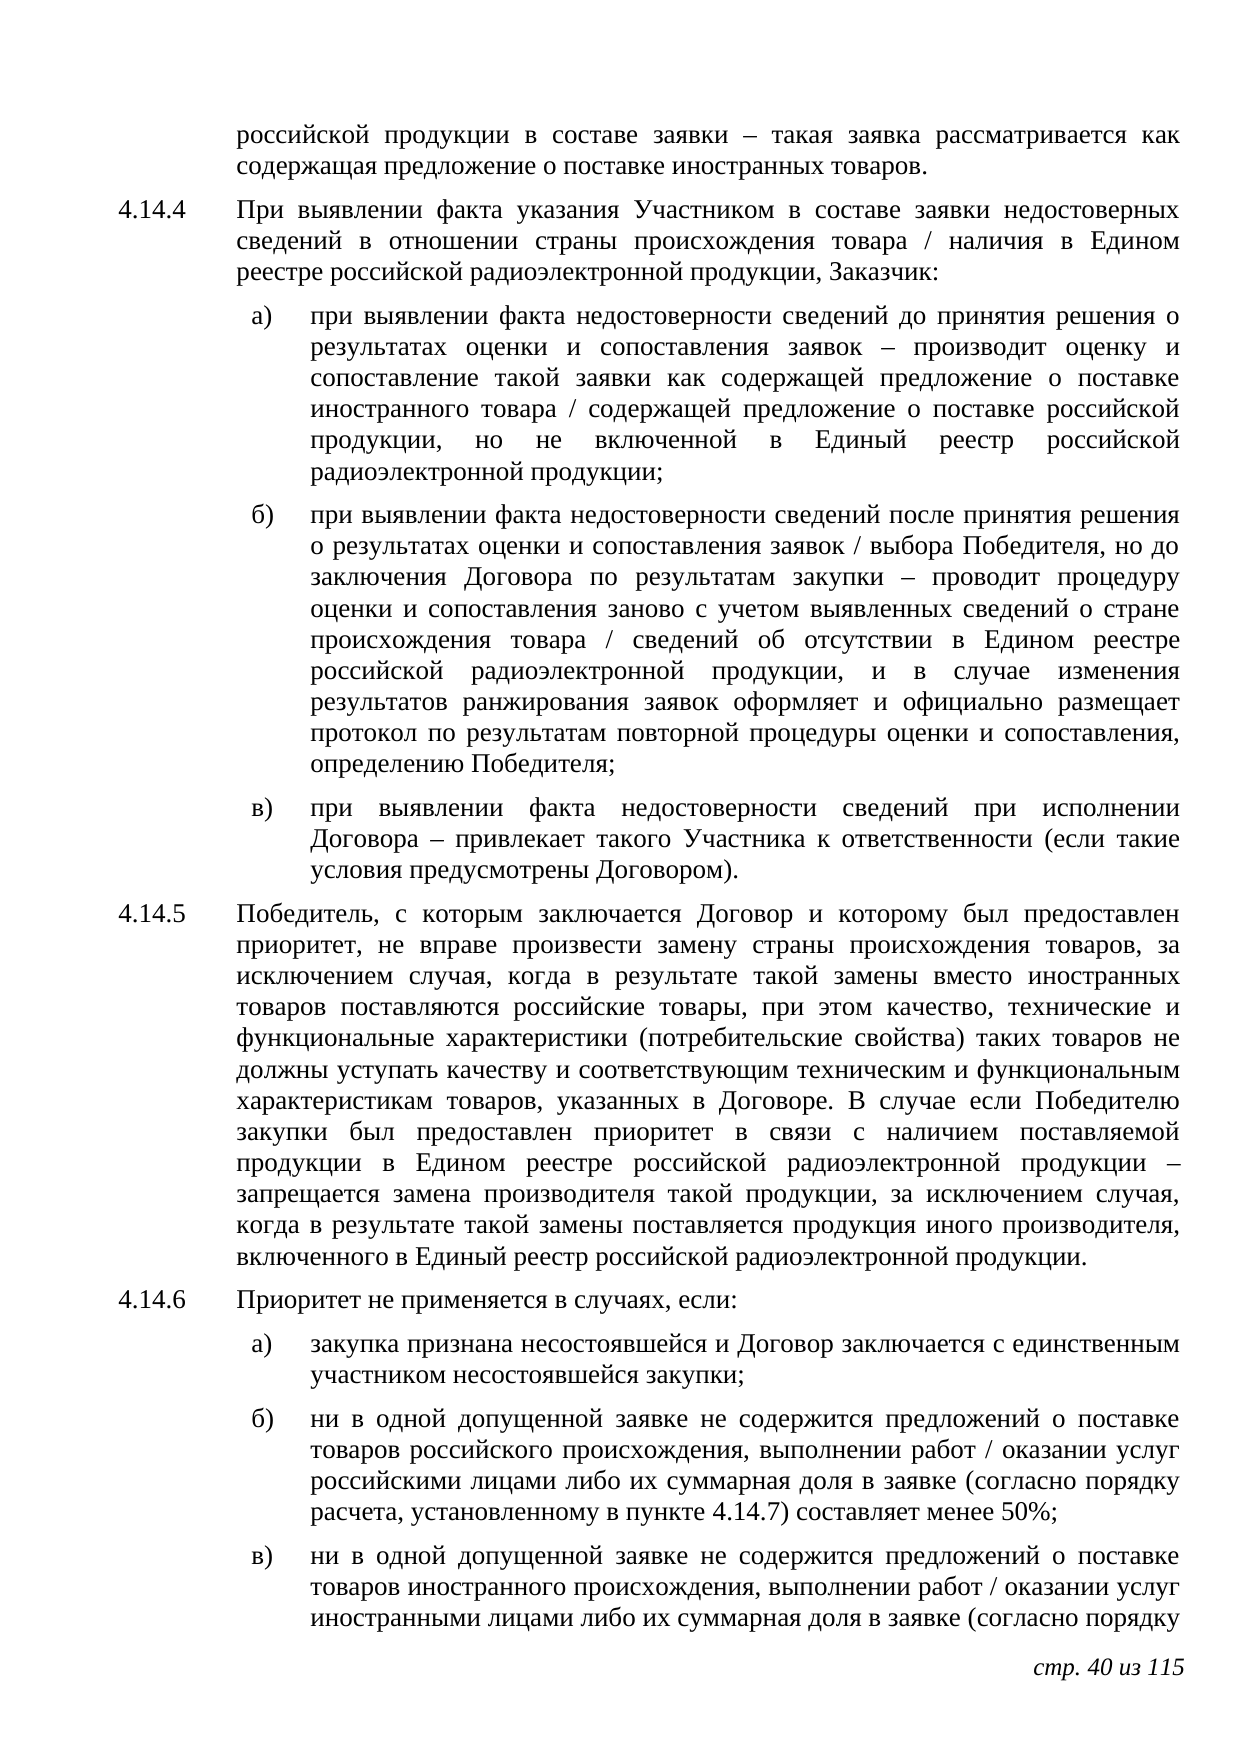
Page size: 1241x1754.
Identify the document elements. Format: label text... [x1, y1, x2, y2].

text при выявлении факта недостоверности сведений после принятия решения о результатах оценки и сопоставления заявок / выбора Победителя, но до заключения Договора по результатам закупки – проводит процедуру оценки и сопоставления заново с учетом выявленных сведений о стране происхождения товара / сведений об отсутствии в Едином реестре российской радиоэлектронной продукции, и в случае изменения результатов ранжирования заявок оформляет и официально размещает протокол по результатам повторной процедуры оценки и сопоставления, определению Победителя; [251, 498, 1181, 778]
text ни в одной допущенной заявке не содержится предложений о поставке товаров российского происхождения, выполнении работ / оказании услуг российскими лицами либо их суммарная доля в заявке (согласно порядку расчета, установленному в пункте 4.14.7) составляет менее 50%; [251, 1402, 1181, 1526]
text Приоритет не применяется в случаях, если: [118, 1283, 1181, 1314]
text закупка признана несостоявшейся и Договор заключается с единственным участником несостоявшейся закупки; [251, 1327, 1181, 1389]
text при выявлении факта недостоверности сведений до принятия решения о результатах оценки и сопоставления заявок – производит оценку и сопоставление такой заявки как содержащей предложение о поставке иностранного товара / содержащей предложение о поставке российской продукции, но не включенной в Единый реестр российской радиоэлектронной продукции; [251, 299, 1181, 486]
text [118, 118, 1181, 180]
text при выявлении факта недостоверности сведений при исполнении Договора – привлекает такого Участника к ответственности (если такие условия предусмотрены Договором). [251, 791, 1181, 884]
text Победитель, с которым заключается Договор и которому был предоставлен приоритет, не вправе произвести замену страны происхождения товаров, за исключением случая, когда в результате такой замены вместо иностранных товаров поставляются российские товары, при этом качество, технические и функциональные характеристики (потребительские свойства) таких товаров не должны уступать качеству и соответствующим техническим и функциональным характеристикам товаров, указанных в Договоре. В случае если Победителю закупки был предоставлен приоритет в связи с наличием поставляемой продукции в Едином реестре российской радиоэлектронной продукции – запрещается замена производителя такой продукции, за исключением случая, когда в результате такой замены поставляется продукция иного производителя, включенного в Единый реестр российской радиоэлектронной продукции. [118, 897, 1181, 1271]
text При выявлении факта указания Участником в составе заявки недостоверных сведений в отношении страны происхождения товара / наличия в Едином реестре российской радиоэлектронной продукции, Заказчик: [118, 193, 1181, 286]
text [251, 1539, 1181, 1632]
